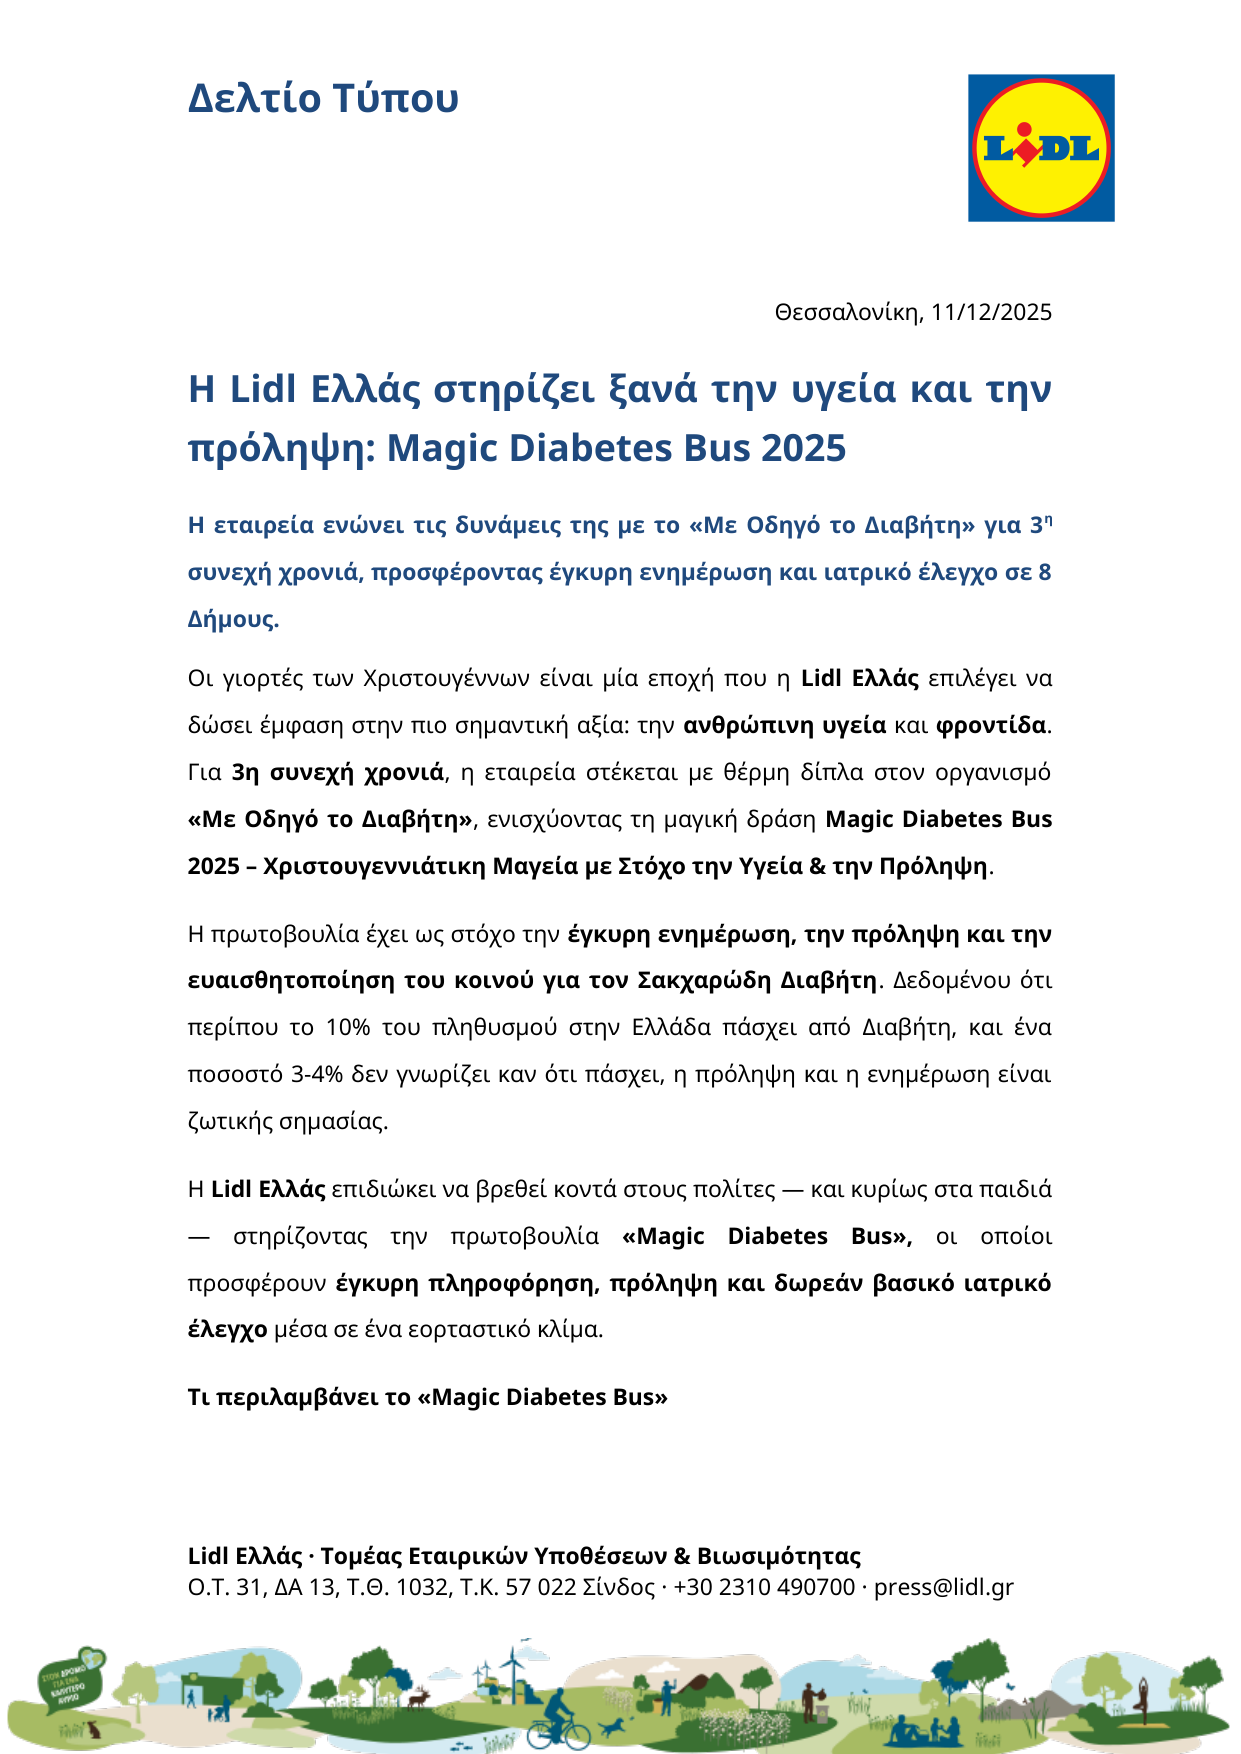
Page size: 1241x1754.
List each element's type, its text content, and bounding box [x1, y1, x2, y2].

text Η πρωτοβουλία έχει ως στόχο την έγκυρη ενημέρωση, την πρόληψη και την ευαισθητοποίηση του κοινού για τον Σακχαρώδη Διαβήτη. Δεδομένου ότι περίπου το 10% του πληθυσμού στην Ελλάδα πάσχει από Διαβήτη, και ένα ποσοστό 3-4% δεν γνωρίζει καν ότι πάσχει, η πρόληψη και η ενημέρωση είναι ζωτικής σημασίας. [187, 917, 1053, 1136]
picture [967, 73, 1116, 223]
text Η Lidl Ελλάς επιδιώκει να βρεθεί κοντά στους πολίτες — και κυρίως στα παιδιά — στηρίζοντας την πρωτοβουλία «Magic Diabetes Bus», οι οποίοι προσφέρουν έγκυρη πληροφόρηση, πρόληψη και δωρεάν βασικό ιατρικό έλεγχο μέσα σε ένα εορταστικό κλίμα. [187, 1173, 1053, 1344]
text Η εταιρεία ενώνει τις δυνάμεις της με το «Με Οδηγό το Διαβήτη» για 3η συνεχή χρονιά, προσφέροντας έγκυρη ενημέρωση και ιατρικό έλεγχο σε 8 Δήμους. [187, 509, 1053, 634]
text Θεσσαλονίκη, 11/12/2025 [187, 296, 1053, 327]
text Τι περιλαμβάνει το «Magic Diabetes Bus» [187, 1381, 1053, 1412]
picture [6, 1638, 1233, 1754]
text Οι γιορτές των Χριστουγέννων είναι μία εποχή που η Lidl Ελλάς επιλέγει να δώσει έμφαση στην πιο σημαντική αξία: την ανθρώπινη υγεία και φροντίδα. Για 3η συνεχή χρονιά, η εταιρεία στέκεται με θέρμη δίπλα στον οργανισμό «Με Οδηγό το Διαβήτη», ενισχύοντας τη μαγική δράση Magic Diabetes Bus 2025 – Χριστουγεννιάτικη Μαγεία με Στόχο την Υγεία & την Πρόληψη. [187, 662, 1053, 881]
text Η Lidl Ελλάς στηρίζει ξανά την υγεία και την πρόληψη: Magic Diabetes Bus 2025 [187, 363, 1053, 472]
